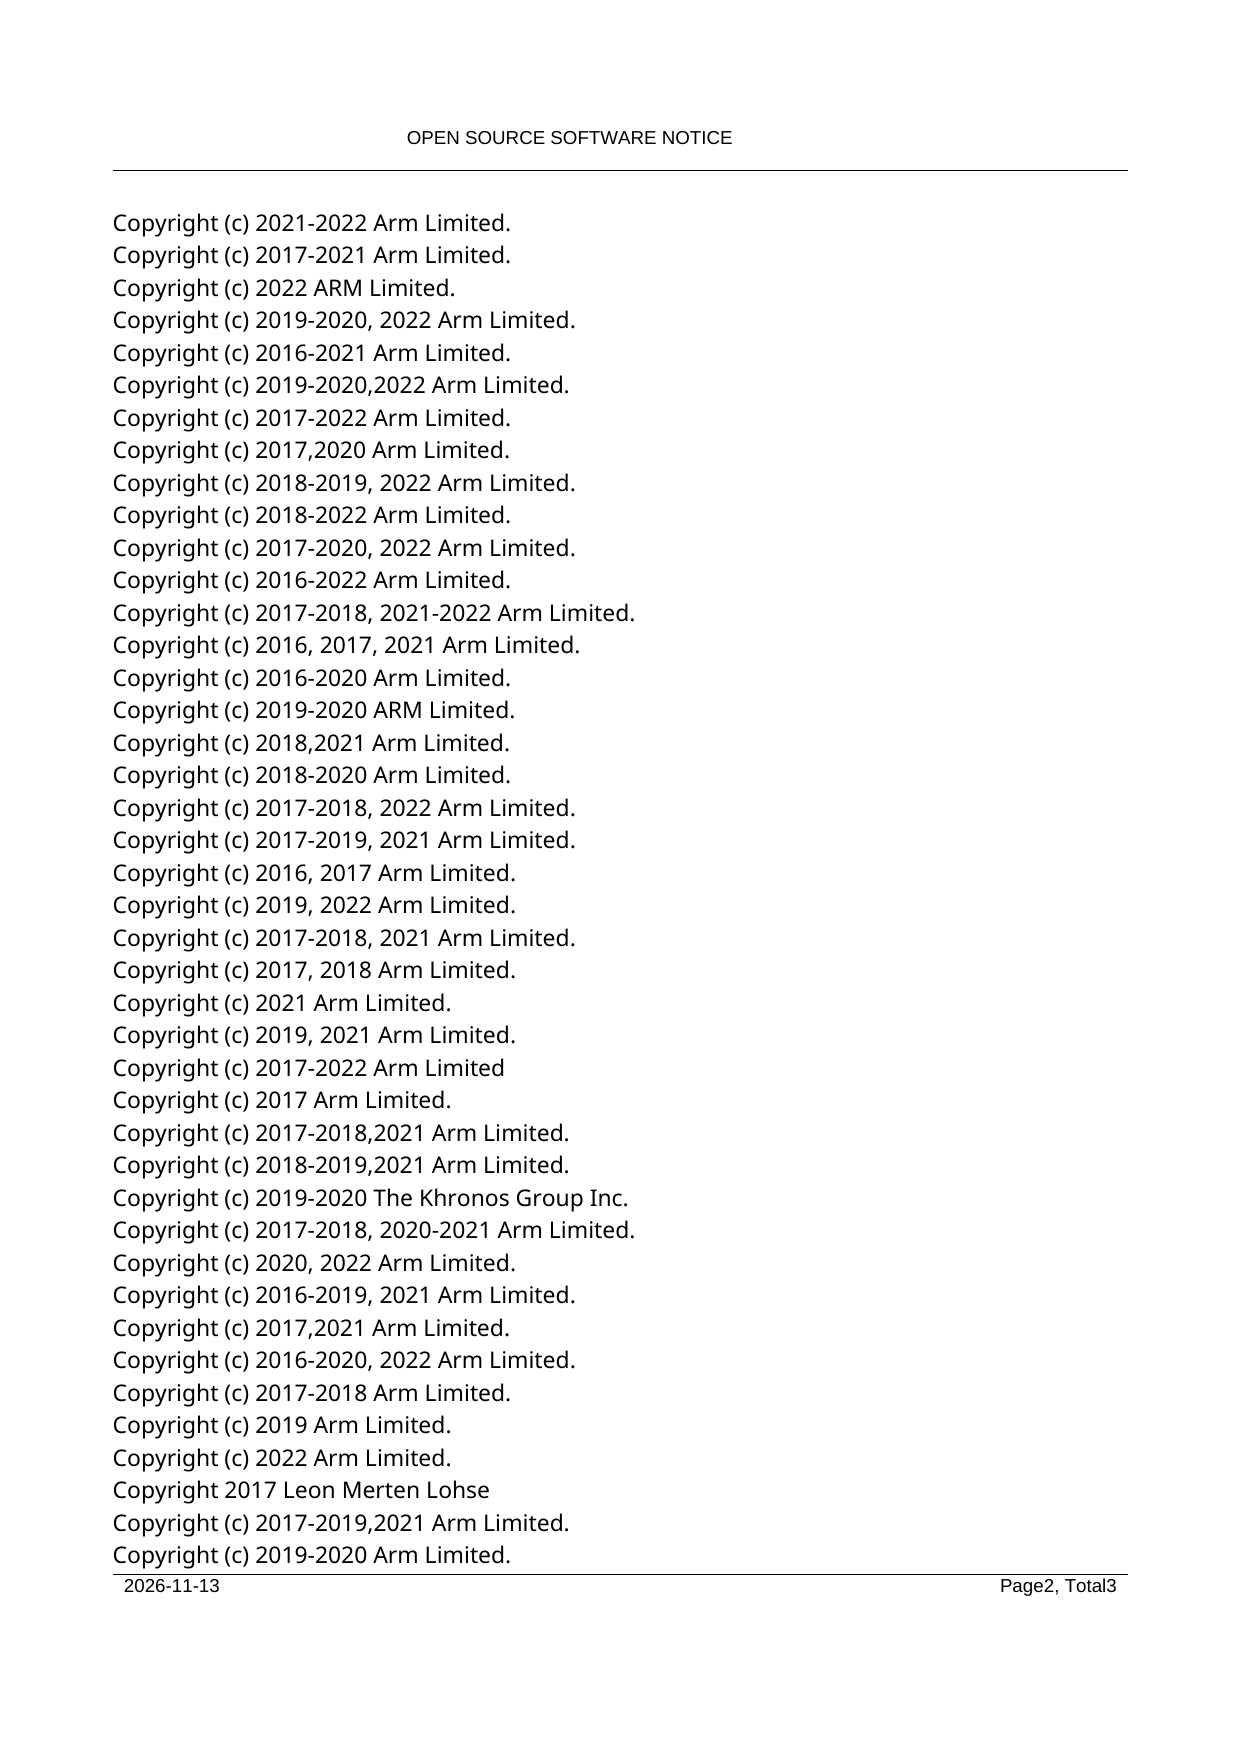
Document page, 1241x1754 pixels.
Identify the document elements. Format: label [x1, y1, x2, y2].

text [112, 206, 1128, 1571]
